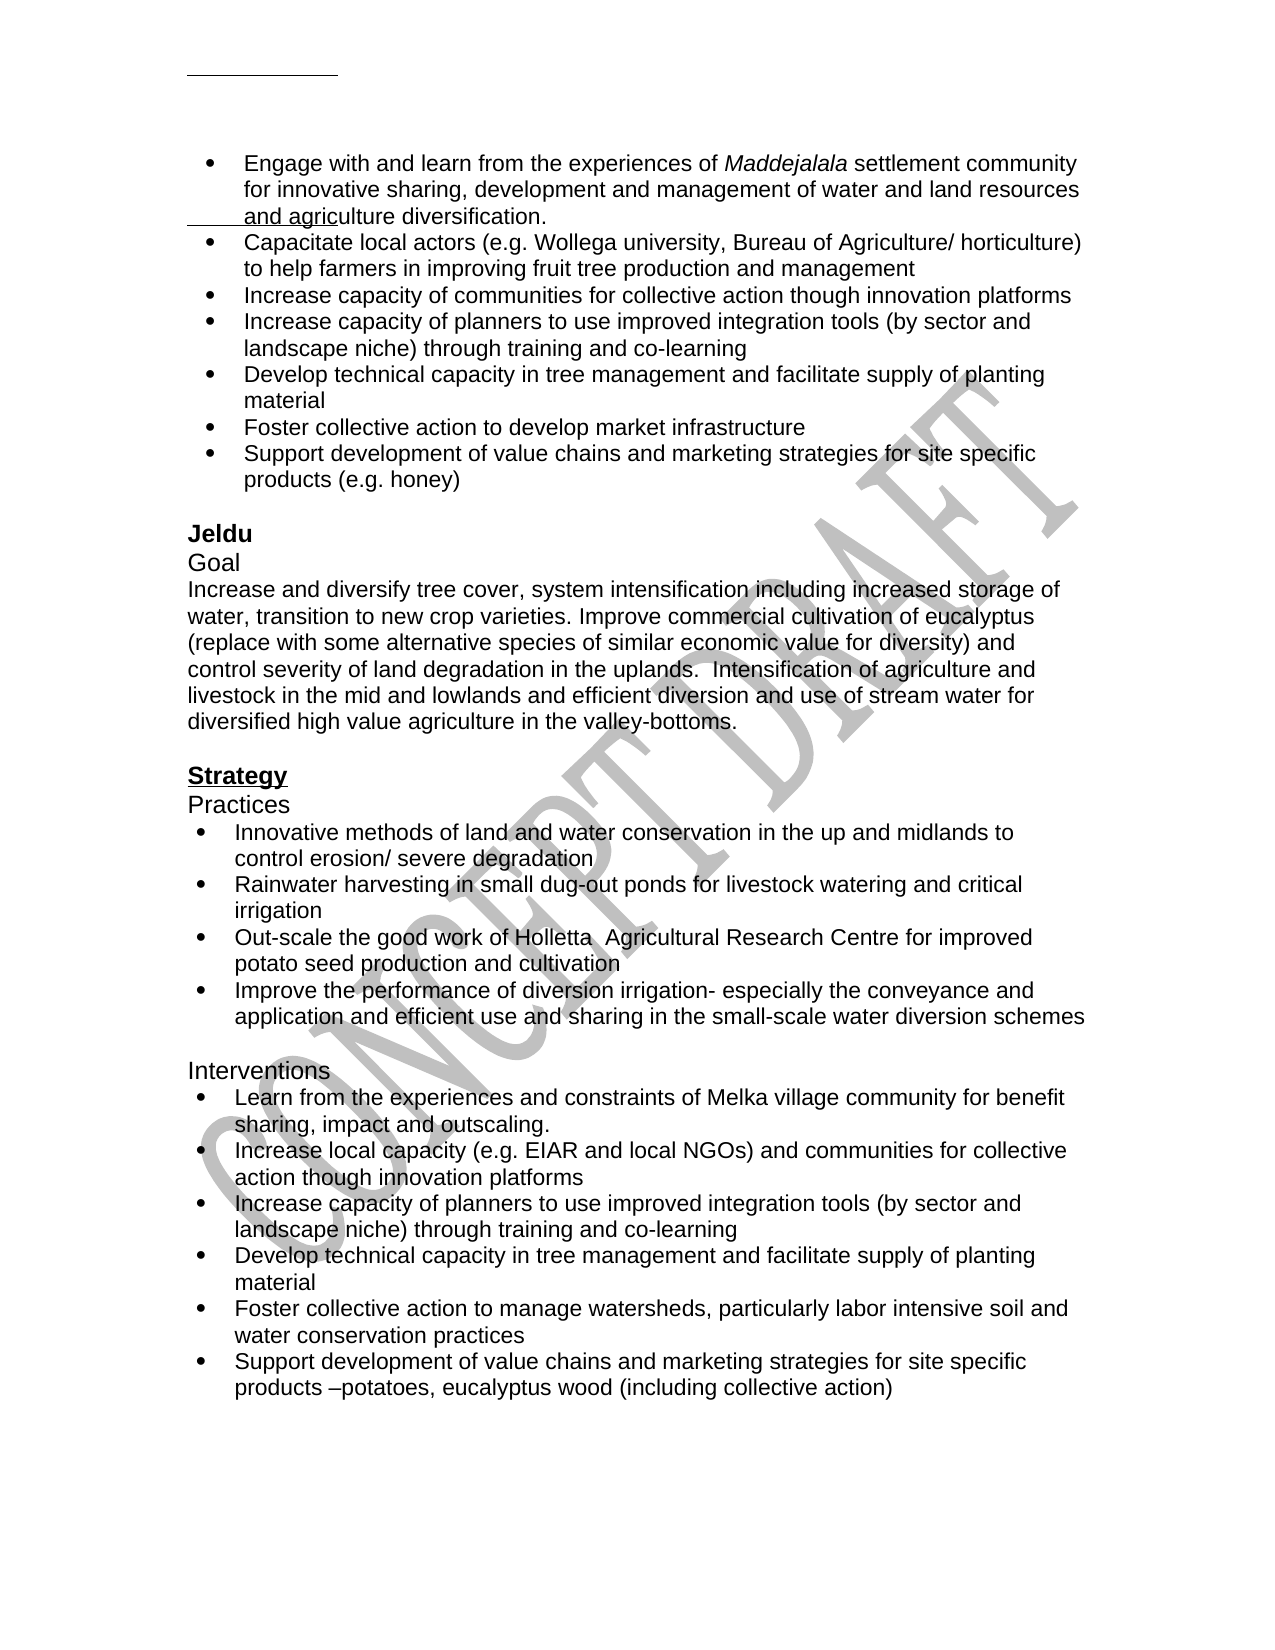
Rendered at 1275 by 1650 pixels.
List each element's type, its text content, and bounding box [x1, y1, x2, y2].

text Practices [187, 790, 1087, 818]
list Rainwater harvesting in small dug-out ponds for livestock watering and critical irrigation [197, 871, 1087, 924]
list Learn from the experiences and constraints of Melka village community for benefit sharing, impact and outscaling. [197, 1084, 1087, 1137]
list Develop technical capacity in tree management and facilitate supply of planting material [206, 361, 1087, 413]
list Capacitate local actors (e.g. Wollega university, Bureau of Agriculture/ horticulture) to help farmers in improving fruit tree production and management [206, 229, 1087, 282]
list Engage with and learn from the experiences of Maddejalala settlement community for innovative sharing, development and management of water and land resources and agriculture diversification. [206, 150, 1087, 229]
list Support development of value chains and marketing strategies for site specific products (e.g. honey) [206, 440, 1087, 493]
list Out-scale the good work of Holletta Agricultural Research Centre for improved potato seed production and cultivation [197, 924, 1087, 977]
list Foster collective action to manage watersheds, particularly labor intensive soil and water conservation practices [197, 1295, 1087, 1348]
text Strategy [187, 761, 1087, 790]
list Increase capacity of communities for collective action though innovation platforms [206, 282, 1087, 308]
list Increase local capacity (e.g. EIAR and local NGOs) and communities for collective action though innovation platforms [197, 1137, 1087, 1190]
list Increase capacity of planners to use improved integration tools (by sector and landscape niche) through training and co-learning [206, 308, 1087, 361]
list Support development of value chains and marketing strategies for site specific products –potatoes, eucalyptus wood (including collective action) [197, 1348, 1087, 1401]
list Increase and diversify tree cover, system intensification including increased storage of water, transition to new crop varieties. Improve commercial cultivation of eucalyptus (replace with some alternative species of similar economic value for diversity) and control severity of land degradation in the uplands. Intensification of agriculture and livestock in the mid and lowlands and efficient diversion and use of stream water for diversified high value agriculture in the valley-bottoms. [187, 576, 1087, 734]
list Develop technical capacity in tree management and facilitate supply of planting material [197, 1242, 1087, 1295]
list Innovative methods of land and water conservation in the up and midlands to control erosion/ severe degradation [197, 818, 1087, 871]
text Interventions [187, 1056, 1087, 1084]
list Increase capacity of planners to use improved integration tools (by sector and landscape niche) through training and co-learning [197, 1190, 1087, 1242]
list Foster collective action to develop market infrastructure [206, 413, 1087, 440]
text Jeldu [187, 519, 1087, 548]
list Improve the performance of diversion irrigation- especially the conveyance and application and efficient use and sharing in the small-scale water diversion schemes [197, 977, 1087, 1029]
text Goal [187, 548, 1087, 576]
